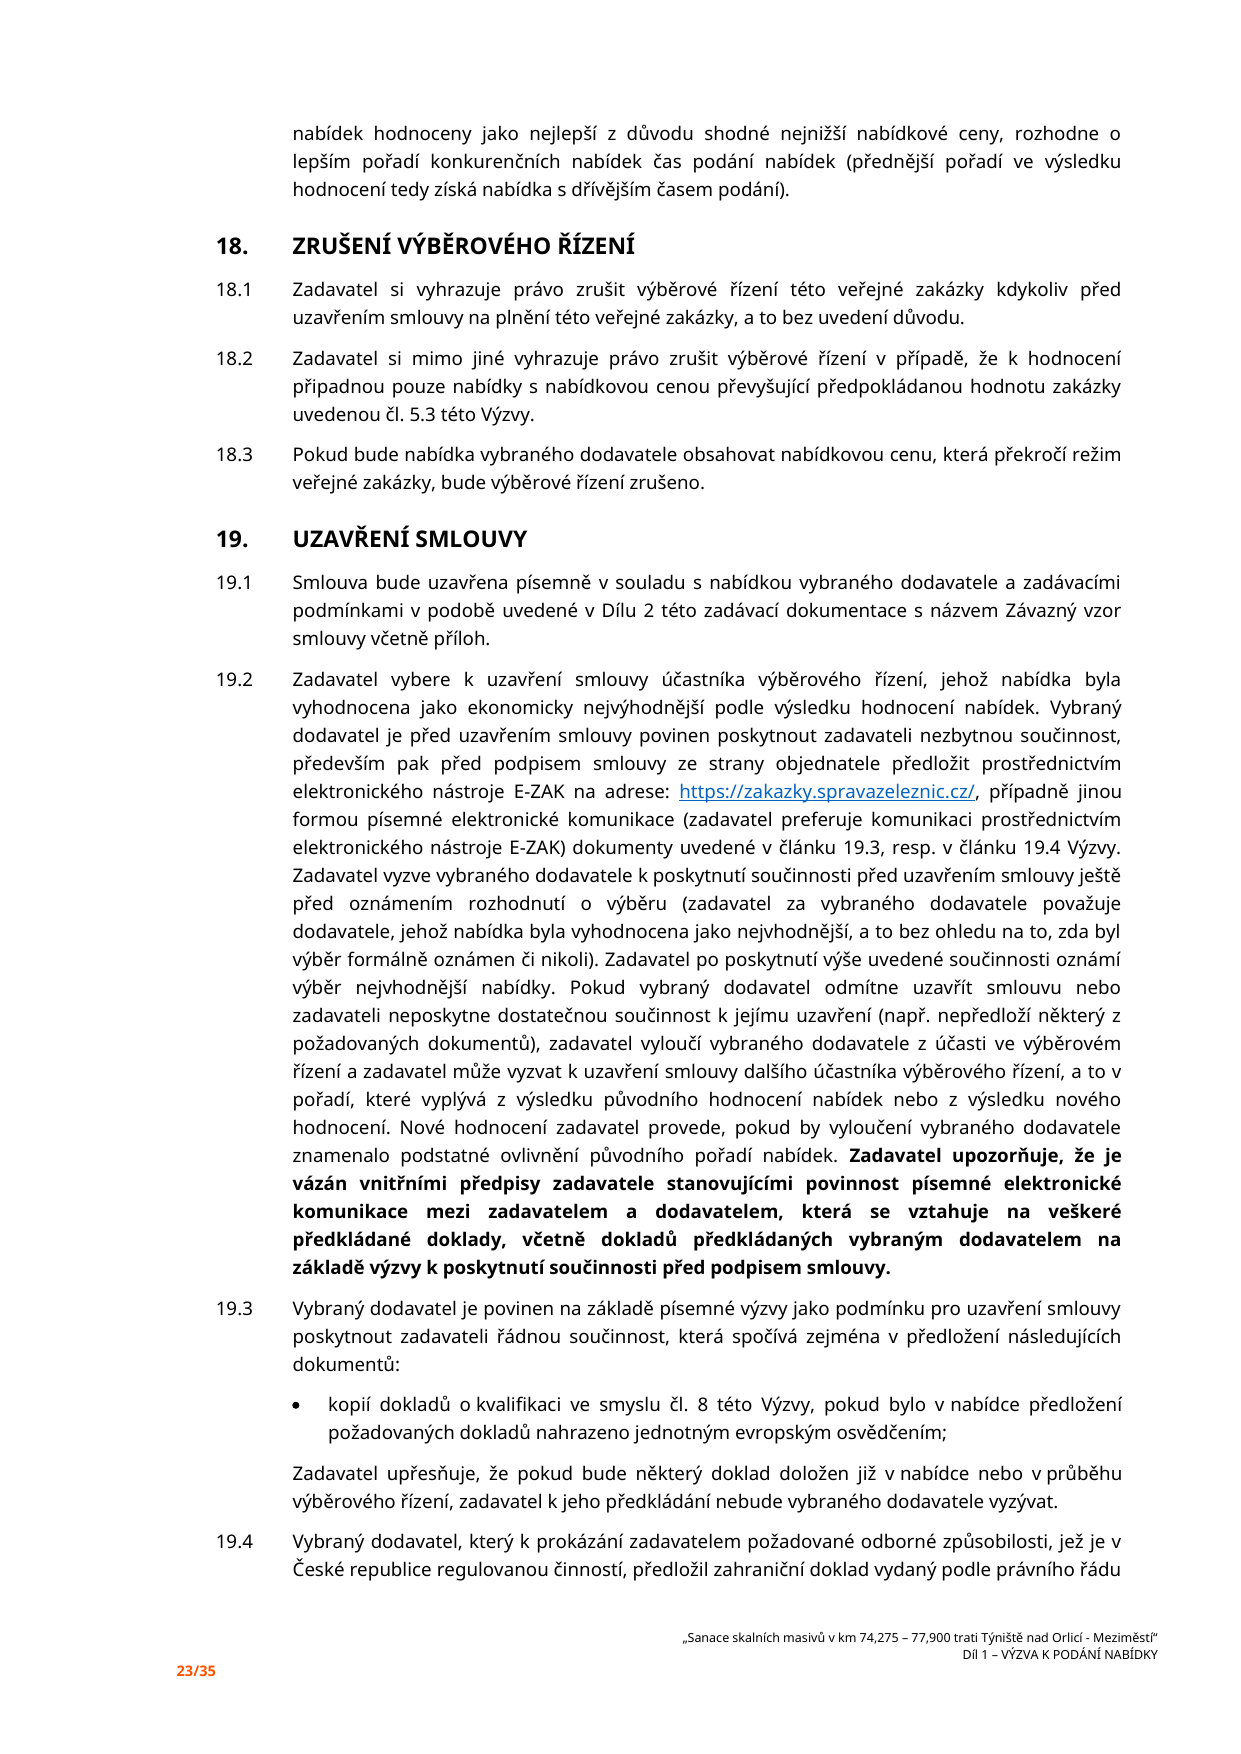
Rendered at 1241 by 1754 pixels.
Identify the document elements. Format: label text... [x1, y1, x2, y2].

text Smlouva bude uzavřena písemně v souladu s nabídkou vybraného dodavatele a zadávacími podmínkami v podobě uvedené v Dílu 2 této zadávací dokumentace s názvem Závazný vzor smlouvy včetně příloh. [216, 569, 1122, 651]
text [216, 121, 1122, 202]
text Zadavatel si mimo jiné vyhrazuje právo zrušit výběrové řízení v případě, že k hodnocení připadnou pouze nabídky s nabídkovou cenou převyšující předpokládanou hodnotu zakázky uvedenou čl. 5.3 této Výzvy. [216, 345, 1122, 427]
text UZAVŘENÍ SMLOUVY [216, 523, 1122, 554]
text kopií dokladů o kvalifikaci ve smyslu čl. 8 této Výzvy, pokud bylo v nabídce předložení požadovaných dokladů nahrazeno jednotným evropským osvědčením; [292, 1392, 1122, 1445]
text Zadavatel vybere k uzavření smlouvy účastníka výběrového řízení, jehož nabídka byla vyhodnocena jako ekonomicky nejvýhodnější podle výsledku hodnocení nabídek. Vybraný dodavatel je před uzavřením smlouvy povinen poskytnout zadavateli nezbytnou součinnost, především pak před podpisem smlouvy ze strany objednatele předložit prostřednictvím elektronického nástroje E-ZAK na adrese: https://zakazky.spravazeleznic.cz/, případně jinou formou písemné elektronické komunikace (zadavatel preferuje komunikaci prostřednictvím elektronického nástroje E-ZAK) dokumenty uvedené v článku 19.3, resp. v článku 19.4 Výzvy. Zadavatel vyzve vybraného dodavatele k poskytnutí součinnosti před uzavřením smlouvy ještě před oznámením rozhodnutí o výběru (zadavatel za vybraného dodavatele považuje dodavatele, jehož nabídka byla vyhodnocena jako nejvhodnější, a to bez ohledu na to, zda byl výběr formálně oznámen či nikoli). Zadavatel po poskytnutí výše uvedené součinnosti oznámí výběr nejvhodnější nabídky. Pokud vybraný dodavatel odmítne uzavřít smlouvu nebo zadavateli neposkytne dostatečnou součinnost k jejímu uzavření (např. nepředloží některý z požadovaných dokumentů), zadavatel vyloučí vybraného dodavatele z účasti ve výběrovém řízení a zadavatel může vyzvat k uzavření smlouvy dalšího účastníka výběrového řízení, a to v pořadí, které vyplývá z výsledku původního hodnocení nabídek nebo z výsledku nového hodnocení. Nové hodnocení zadavatel provede, pokud by vyloučení vybraného dodavatele znamenalo podstatné ovlivnění původního pořadí nabídek. Zadavatel upozorňuje, že je vázán vnitřními předpisy zadavatele stanovujícími povinnost písemné elektronické komunikace mezi zadavatelem a dodavatelem, která se vztahuje na veškeré předkládané doklady, včetně dokladů předkládaných vybraným dodavatelem na základě výzvy k poskytnutí součinnosti před podpisem smlouvy. [216, 666, 1122, 1280]
text Zadavatel upřesňuje, že pokud bude některý doklad doložen již v nabídce nebo v průběhu výběrového řízení, zadavatel k jeho předkládání nebude vybraného dodavatele vyzývat. [292, 1460, 1122, 1514]
text ZRUŠENÍ VÝBĚROVÉHO ŘÍZENÍ [216, 230, 1122, 261]
text Pokud bude nabídka vybraného dodavatele obsahovat nabídkovou cenu, která překročí režim veřejné zakázky, bude výběrové řízení zrušeno. [216, 442, 1122, 495]
text Vybraný dodavatel je povinen na základě písemné výzvy jako podmínku pro uzavření smlouvy poskytnout zadavateli řádnou součinnost, která spočívá zejména v předložení následujících dokumentů: [216, 1295, 1122, 1377]
text Zadavatel si vyhrazuje právo zrušit výběrové řízení této veřejné zakázky kdykoliv před uzavřením smlouvy na plnění této veřejné zakázky, a to bez uvedení důvodu. [216, 277, 1122, 330]
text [216, 1529, 1122, 1582]
